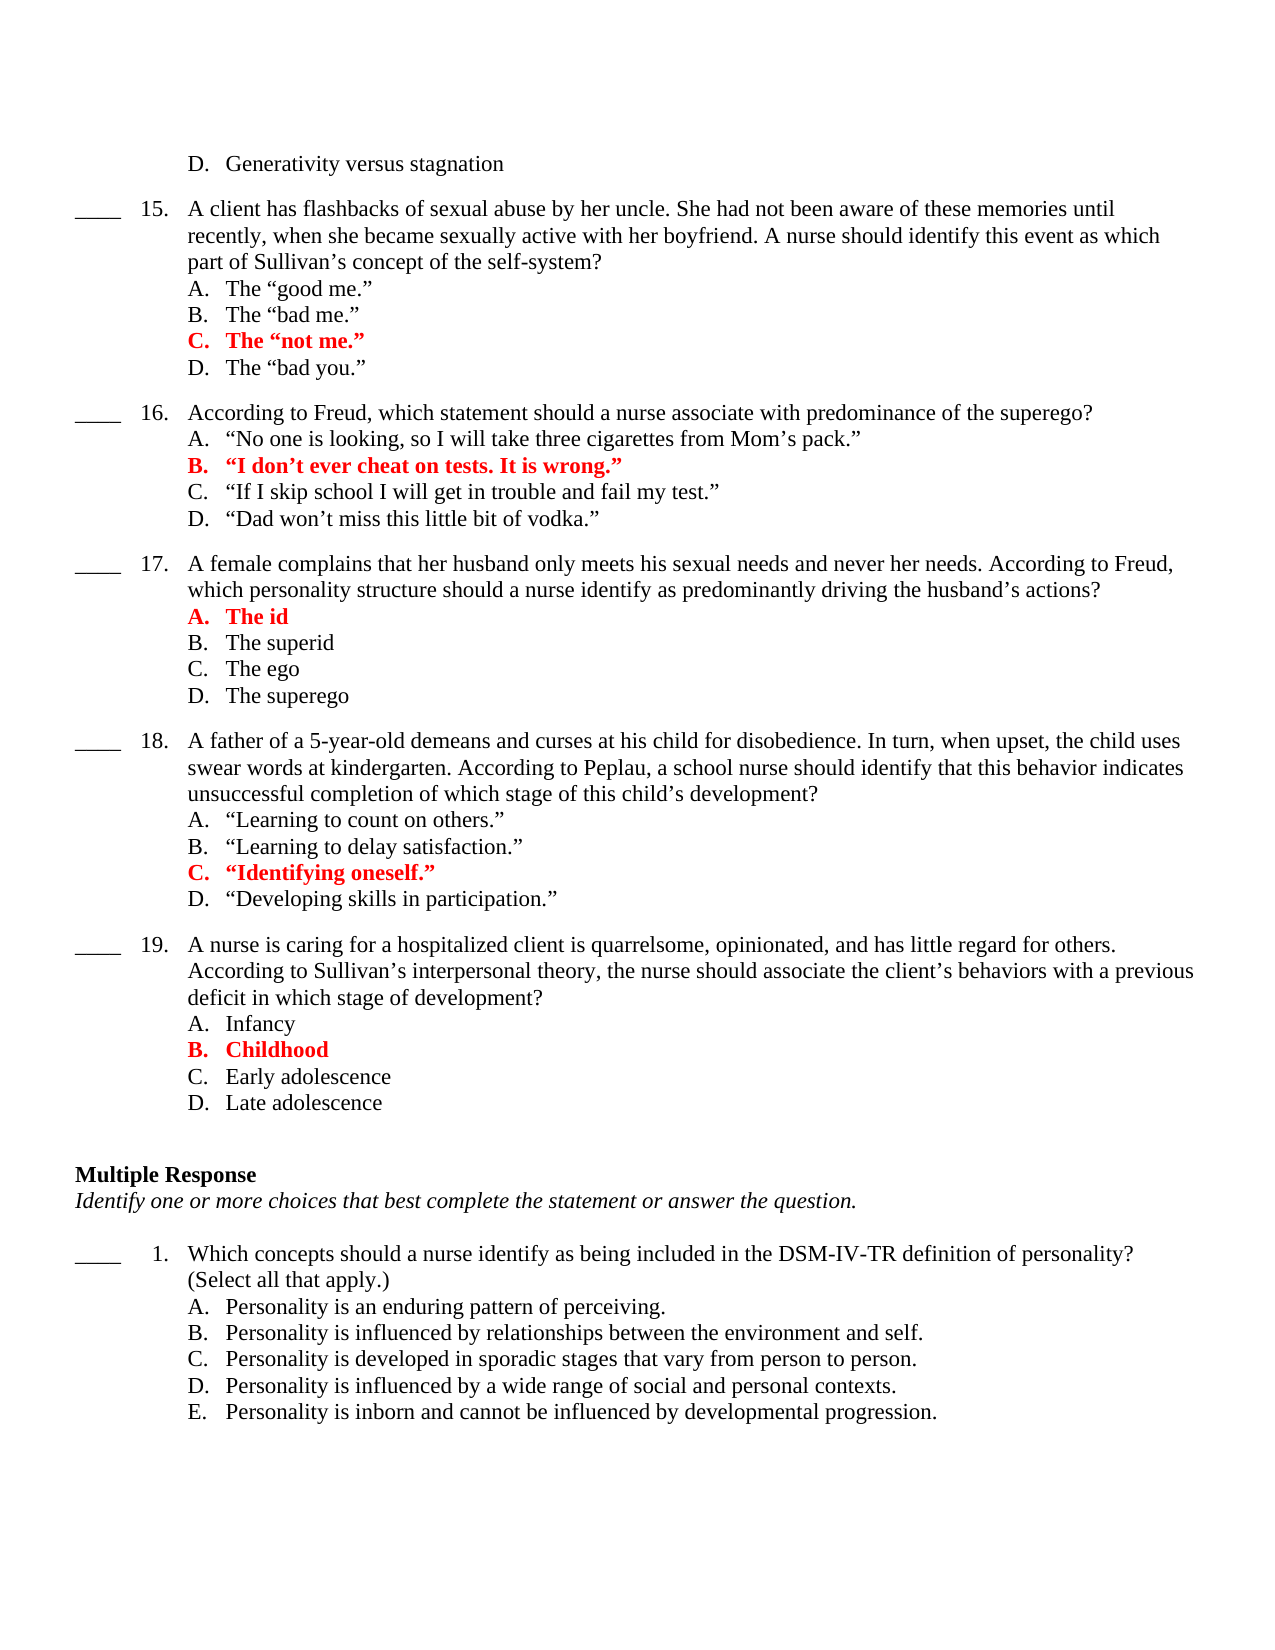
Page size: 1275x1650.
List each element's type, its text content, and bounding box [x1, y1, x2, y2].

table_cell Generativity versus stagnation [221, 150, 1064, 176]
table_header A. [183, 275, 221, 301]
table_cell Personality is developed in sporadic stages that vary from person to person. [221, 1346, 1064, 1372]
table_cell C. [183, 478, 221, 504]
table_cell Personality is influenced by a wide range of social and personal contexts. [221, 1372, 1064, 1398]
text Identify one or more choices that best complete the statement or answer the question. [75, 1187, 1200, 1214]
table_cell B. [183, 629, 221, 656]
table_header Infancy [221, 1010, 1064, 1036]
table_header A. [183, 1010, 221, 1036]
table_cell The superid [221, 629, 1064, 656]
text ____ 15. A client has flashbacks of sexual abuse by her uncle. She had not been aware of these memories until recently, when she became sexually active with her boyfriend. A nurse should identify this event as which part of Sullivan’s concept of the self-system? [75, 196, 1200, 274]
table_header A. [183, 426, 221, 452]
table_cell D. [183, 354, 221, 380]
table_cell “Dad won’t miss this little bit of vodka.” [221, 505, 1064, 531]
table_header “Learning to count on others.” [221, 806, 1064, 833]
table_cell “Developing skills in participation.” [221, 886, 1064, 912]
table_cell Early adolescence [221, 1063, 1064, 1089]
table_cell “Identifying oneself.” [221, 859, 1064, 886]
table_cell C. [183, 1346, 221, 1372]
table_cell The superego [221, 682, 1064, 708]
table_cell B. [183, 833, 221, 859]
text ____ 16. According to Freud, which statement should a nurse associate with predominance of the superego? [75, 399, 1200, 426]
table_header The “good me.” [221, 275, 1064, 301]
table_cell “If I skip school I will get in trouble and fail my test.” [221, 478, 1064, 504]
table_cell “Learning to delay satisfaction.” [221, 833, 1064, 859]
table_header A. [183, 806, 221, 833]
table_cell C. [183, 1063, 221, 1089]
table_cell C. [183, 656, 221, 682]
table_cell B. [183, 452, 221, 478]
table_header “No one is looking, so I will take three cigarettes from Mom’s pack.” [221, 426, 1064, 452]
table_cell Personality is inborn and cannot be influenced by developmental progression. [221, 1398, 1064, 1424]
table_cell D. [183, 682, 221, 708]
table_cell Late adolescence [221, 1089, 1064, 1116]
table_cell D. [183, 505, 221, 531]
table_cell B. [183, 1319, 221, 1346]
table_cell C. [183, 327, 221, 354]
table_header The id [221, 603, 1064, 629]
table_cell B. [183, 301, 221, 327]
table_cell D. [183, 1089, 221, 1116]
table_cell Personality is influenced by relationships between the environment and self. [221, 1319, 1064, 1346]
table_header A. [183, 1293, 221, 1319]
table_cell C. [183, 859, 221, 886]
table_header A. [183, 603, 221, 629]
table_cell D. [183, 1372, 221, 1398]
text ____ 19. A nurse is caring for a hospitalized client is quarrelsome, opinionated, and has little regard for others. According to Sullivan’s interpersonal theory, the nurse should associate the client’s behaviors with a previous deficit in which stage of development? [75, 931, 1200, 1010]
table_cell D. [183, 886, 221, 912]
table_cell The “not me.” [221, 327, 1064, 354]
text Multiple Response [75, 1161, 1200, 1187]
table_cell B. [183, 1036, 221, 1063]
table_cell “I don’t ever cheat on tests. It is wrong.” [221, 452, 1064, 478]
text ____ 18. A father of a 5-year-old demeans and curses at his child for disobedience. In turn, when upset, the child uses swear words at kindergarten. According to Peplau, a school nurse should identify that this behavior indicates unsuccessful completion of which stage of this child’s development? [75, 727, 1200, 806]
table_cell D. [183, 150, 221, 176]
table_header Personality is an enduring pattern of perceiving. [221, 1293, 1064, 1319]
text ____ 17. A female complains that her husband only meets his sexual needs and never her needs. According to Freud, which personality structure should a nurse identify as predominantly driving the husband’s actions? [75, 550, 1200, 603]
text ____ 1. Which concepts should a nurse identify as being included in the DSM-IV-TR definition of personality? (Select all that apply.) [75, 1240, 1200, 1293]
table_cell Childhood [221, 1036, 1064, 1063]
table_cell The ego [221, 656, 1064, 682]
table_cell The “bad me.” [221, 301, 1064, 327]
table_cell The “bad you.” [221, 354, 1064, 380]
table_cell E. [183, 1398, 221, 1424]
